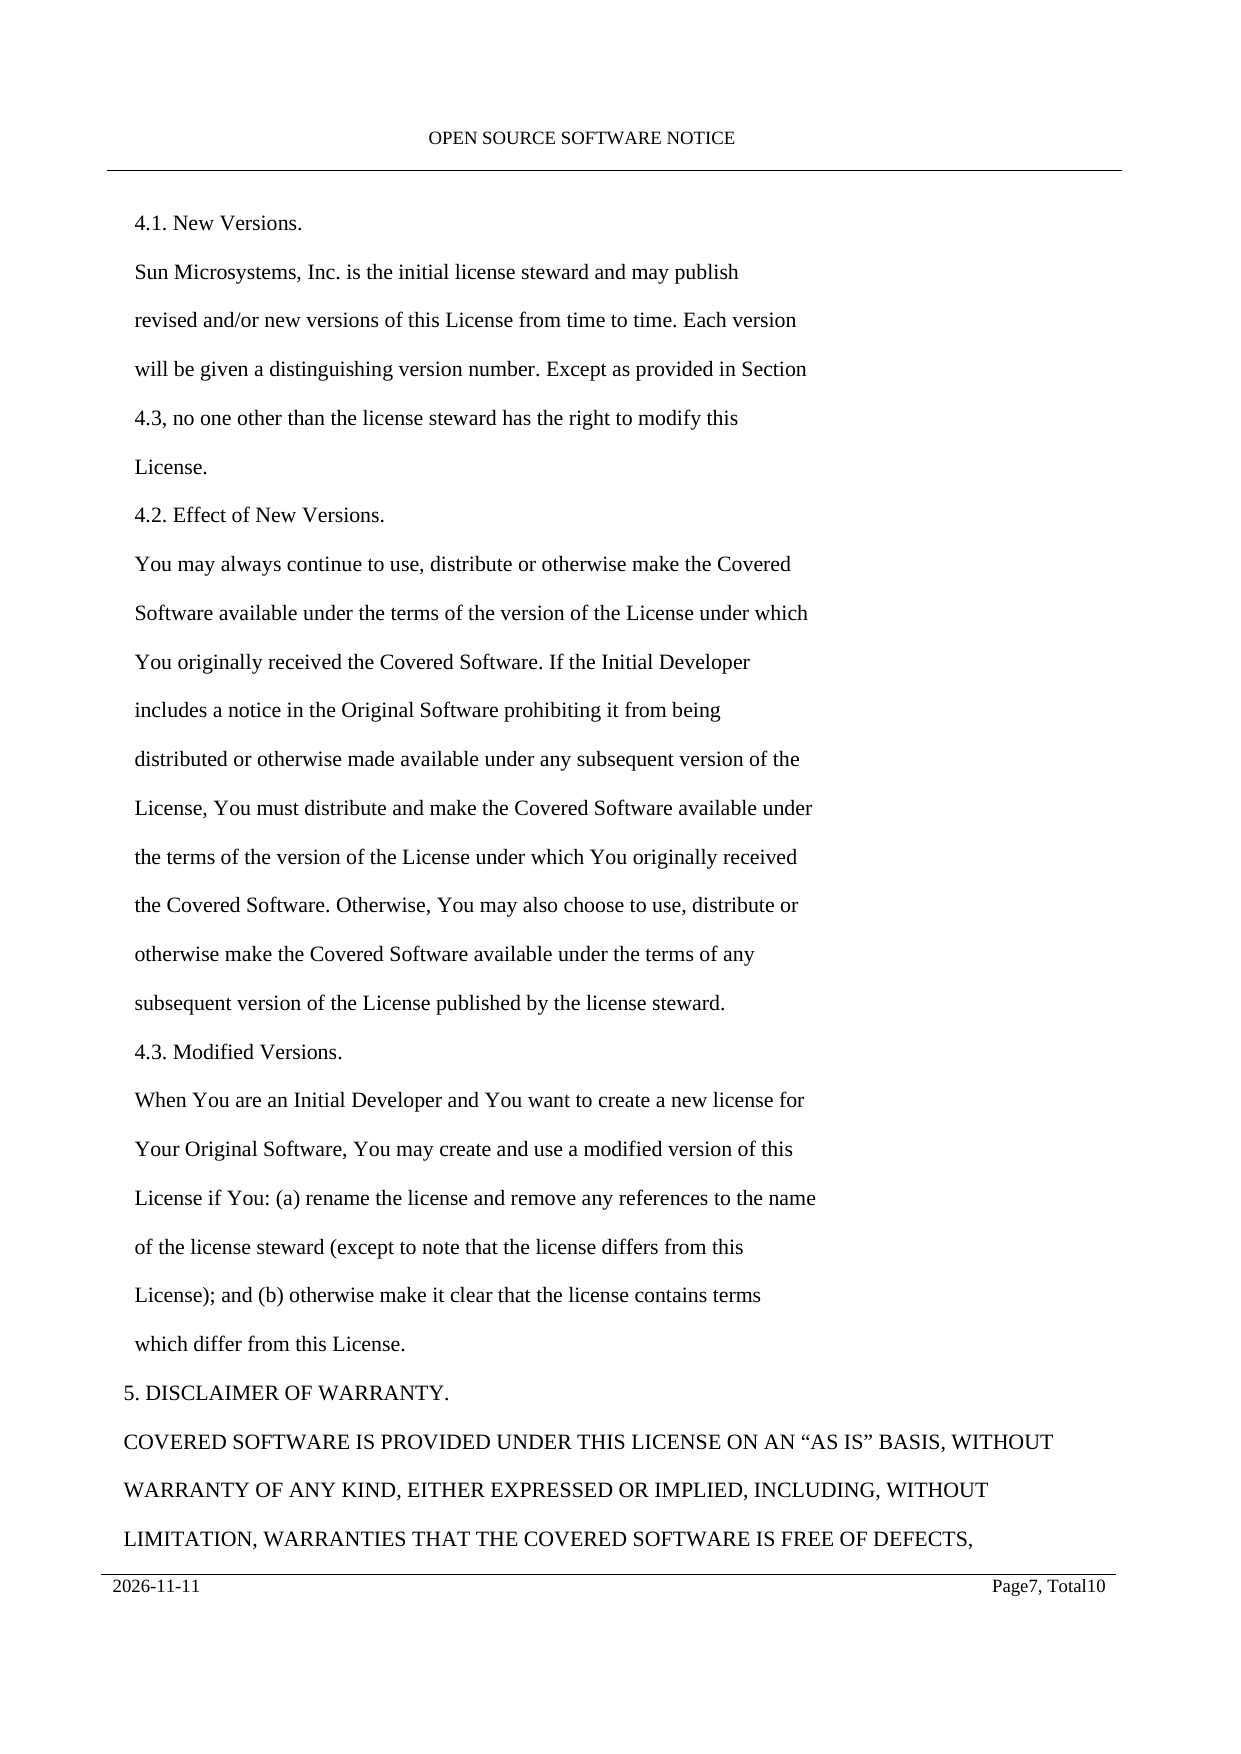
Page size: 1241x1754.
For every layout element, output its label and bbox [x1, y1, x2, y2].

text [112, 206, 1128, 1555]
